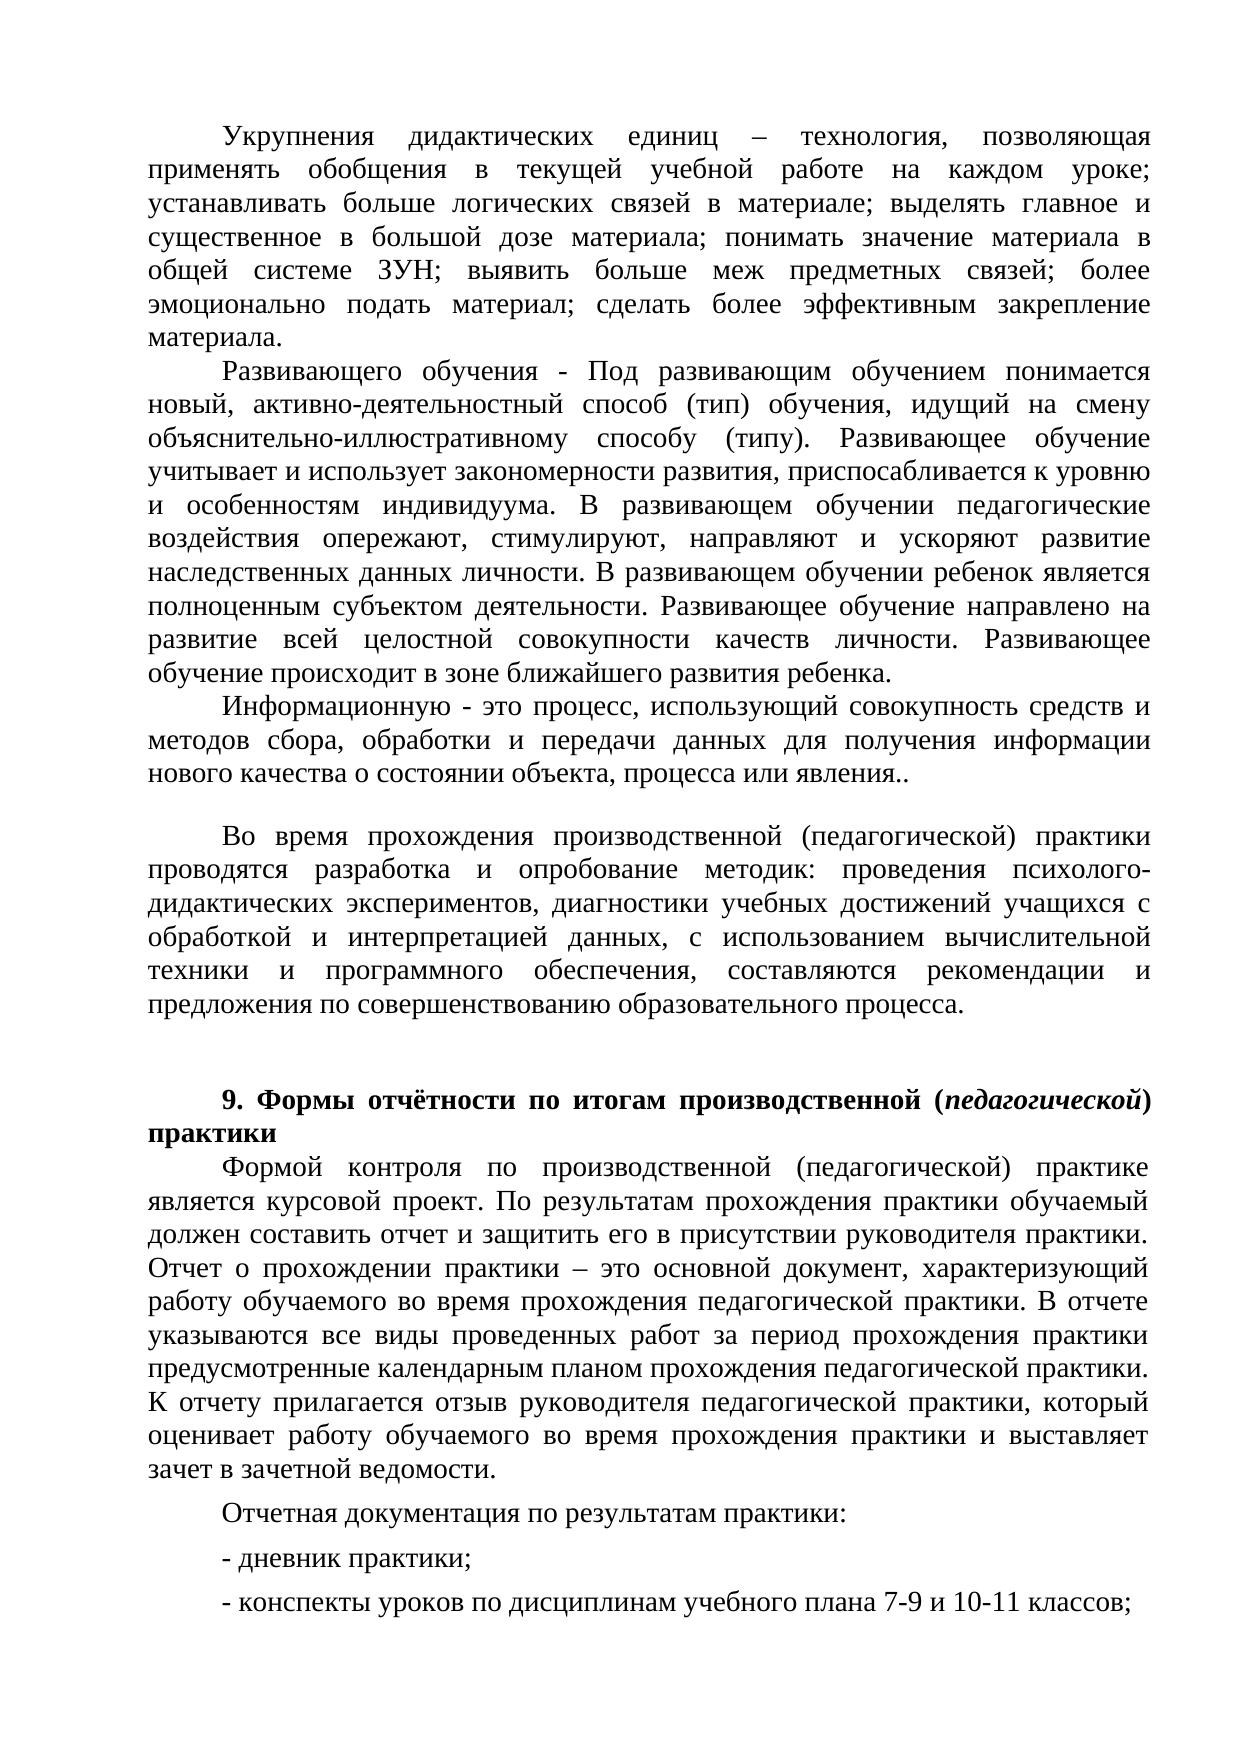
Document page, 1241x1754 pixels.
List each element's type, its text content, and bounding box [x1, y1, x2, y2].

text Во время прохождения производственной (педагогической) практики проводятся разработка и опробование методик: проведения психолого-дидактических экспериментов, диагностики учебных достижений учащихся с обработкой и интерпретацией данных, с использованием вычислительной техники и программного обеспечения, составляются рекомендации и предложения по совершенствованию образовательного процесса. [148, 818, 1152, 1019]
text Укрупнения дидактических единиц – технология, позволяющая применять обобщения в текущей учебной работе на каждом уроке; устанавливать больше логических связей в материале; выделять главное и существенное в большой дозе материала; понимать значение материала в общей системе ЗУН; выявить больше меж предметных связей; более эмоционально подать материал; сделать более эффективным закрепление материала. [148, 118, 1152, 353]
text Формой контроля по производственной (педагогической) практике является курсовой проект. По результатам прохождения практики обучаемый должен составить отчет и защитить его в присутствии руководителя практики. Отчет о прохождении практики – это основной документ, характеризующий работу обучаемого во время прохождения педагогической практики. В отчете указываются все виды проведенных работ за период прохождения практики предусмотренные календарным планом прохождения педагогической практики. К отчету прилагается отзыв руководителя педагогической практики, который оценивает работу обучаемого во время прохождения практики и выставляет зачет в зачетной ведомости. [148, 1149, 1149, 1484]
text Развивающего обучения - Под развивающим обучением понимается новый, активно-деятельностный способ (тип) обучения, идущий на смену объяснительно-иллюстративному способу (типу). Развивающее обучение учитывает и использует закономерности развития, приспосабливается к уровню и особенностям индивидуума. В развивающем обучении педагогические воздействия опережают, стимулируют, направляют и ускоряют развитие наследственных данных личности. В развивающем обучении ребенок является полноценным субъектом деятельности. Развивающее обучение направлено на развитие всей целостной совокупности качеств личности. Развивающее обучение происходит в зоне ближайшего развития ребенка. [148, 353, 1152, 688]
text Отчетная документация по результатам практики: [221, 1495, 1132, 1528]
text 9. Формы отчётности по итогам производственной (педагогической) практики [148, 1082, 1152, 1149]
text - дневник практики; [221, 1540, 1154, 1573]
text Информационную - это процесс, использующий совокупность средств и методов сбора, обработки и передачи данных для получения информации нового качества о состоянии объекта, процесса или явления.. [148, 688, 1152, 789]
text - конспекты уроков по дисциплинам учебного плана 7-9 и 10-11 классов; [221, 1584, 1154, 1617]
